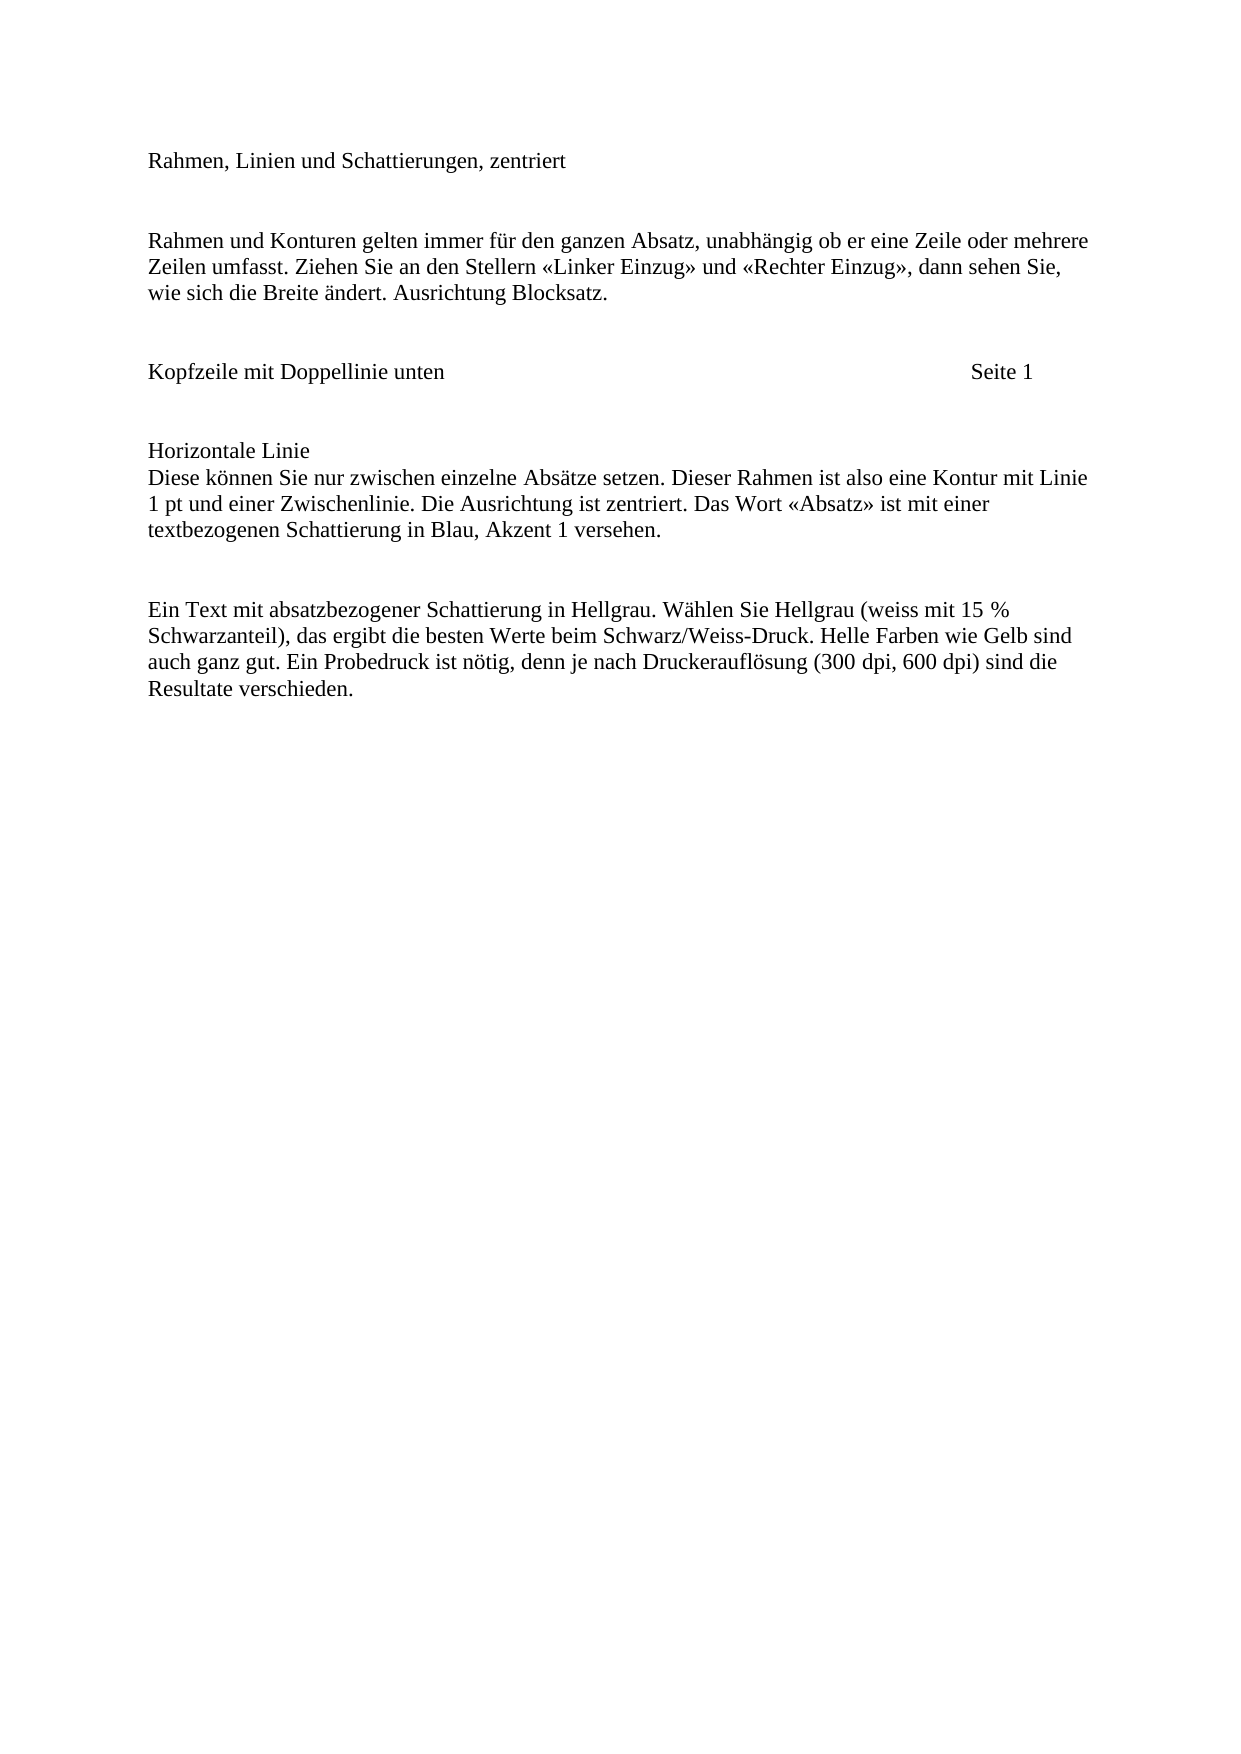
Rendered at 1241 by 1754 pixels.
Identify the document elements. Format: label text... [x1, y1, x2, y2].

text Rahmen und Konturen gelten immer für den ganzen Absatz, unabhängig ob er eine Zeile oder mehrere Zeilen umfasst. Ziehen Sie an den Stellern «Linker Einzug» und «Rechter Einzug», dann sehen Sie, wie sich die Breite ändert. Ausrichtung Blocksatz. [148, 227, 1093, 306]
text Kopfzeile mit Doppellinie unten Seite 1 [148, 358, 1093, 385]
text Rahmen, Linien und Schattierungen, zentriert [148, 148, 1093, 174]
text Ein Text mit absatzbezogener Schattierung in Hellgrau. Wählen Sie Hellgrau (weiss mit 15 % Schwarzanteil), das ergibt die besten Werte beim Schwarz/Weiss-Druck. Helle Farben wie Gelb sind auch ganz gut. Ein Probedruck ist nötig, denn je nach Druckerauflösung (300 dpi, 600 dpi) sind die Resultate verschieden. [148, 596, 1093, 701]
text Diese können Sie nur zwischen einzelne Absätze setzen. Dieser Rahmen ist also eine Kontur mit Linie 1 pt und einer Zwischenlinie. Die Ausrichtung ist zentriert. Das Wort «Absatz» ist mit einer textbezogenen Schattierung in Blau, Akzent 1 versehen. [148, 464, 1093, 543]
text Horizontale Linie [148, 437, 1093, 464]
